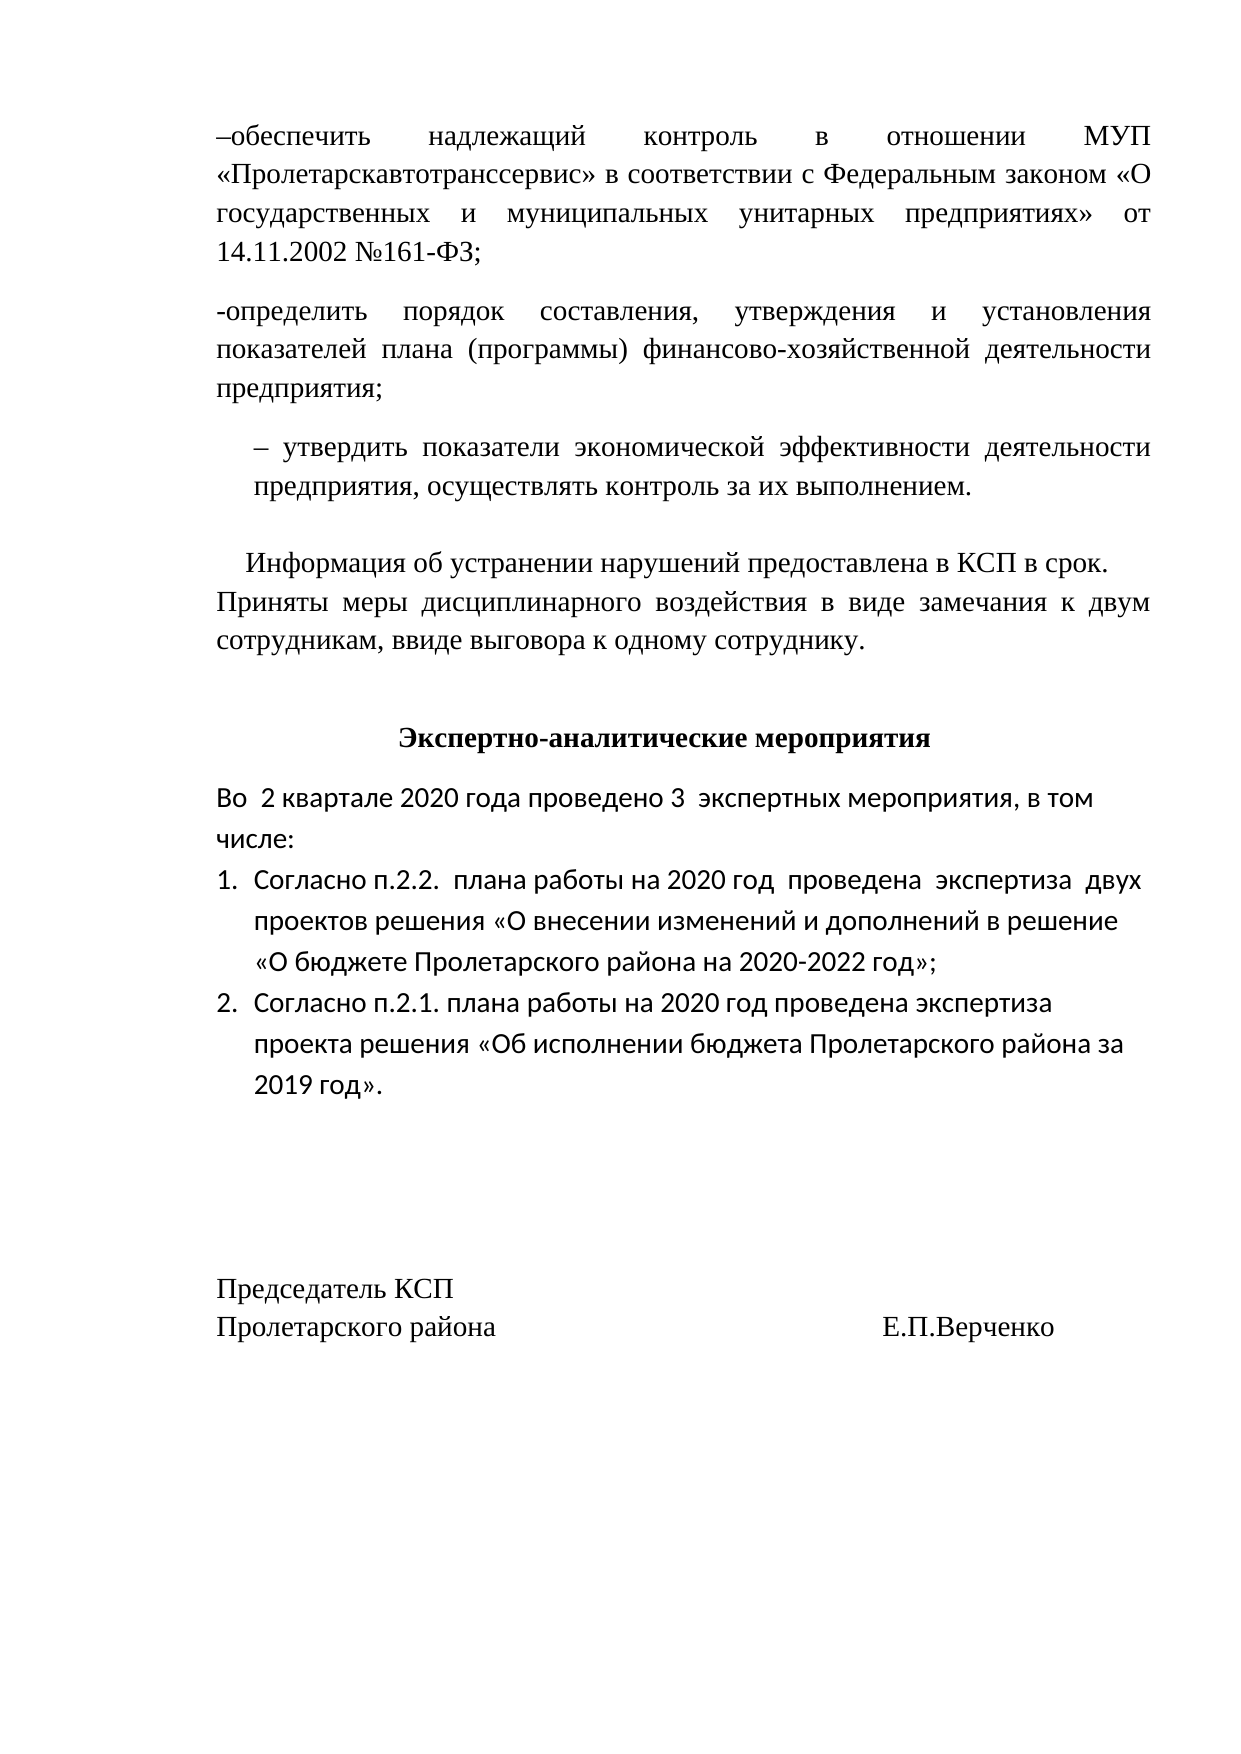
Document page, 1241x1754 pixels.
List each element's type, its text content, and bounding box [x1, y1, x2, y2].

list Согласно п.2.2. плана работы на 2020 год проведена экспертиза двух проектов решения «О внесении изменений и дополнений в решение «О бюджете Пролетарского района на 2020-2022 год»; [216, 861, 1152, 979]
text -определить порядок составления, утверждения и установления показателей плана (программы) финансово-хозяйственной деятельности предприятия; [216, 293, 1152, 404]
text Экспертно-аналитические мероприятия [103, 720, 1152, 754]
list Пролетарского района Е.П.Верченко [216, 1309, 1152, 1343]
list – утвердить показатели экономической эффективности деятельности предприятия, осуществлять контроль за их выполнением. [253, 429, 1152, 502]
list Председатель КСП [216, 1271, 1152, 1304]
list Приняты меры дисциплинарного воздействия в виде замечания к двум сотрудникам, ввиде выговора к одному сотруднику. [216, 584, 1152, 656]
list Во 2 квартале 2020 года проведено 3 экспертных мероприятия, в том числе: [216, 779, 1152, 856]
list Согласно п.2.1. плана работы на 2020 год проведена экспертиза проекта решения «Об исполнении бюджета Пролетарского района за 2019 год». [216, 984, 1152, 1102]
list Информация об устранении нарушений предоставлена в КСП в срок. [216, 545, 1152, 579]
text –обеспечить надлежащий контроль в отношении МУП «Пролетарскавтотранссервис» в соответствии с Федеральным законом «О государственных и муниципальных унитарных предприятиях» от 14.11.2002 №161-ФЗ; [216, 118, 1152, 267]
